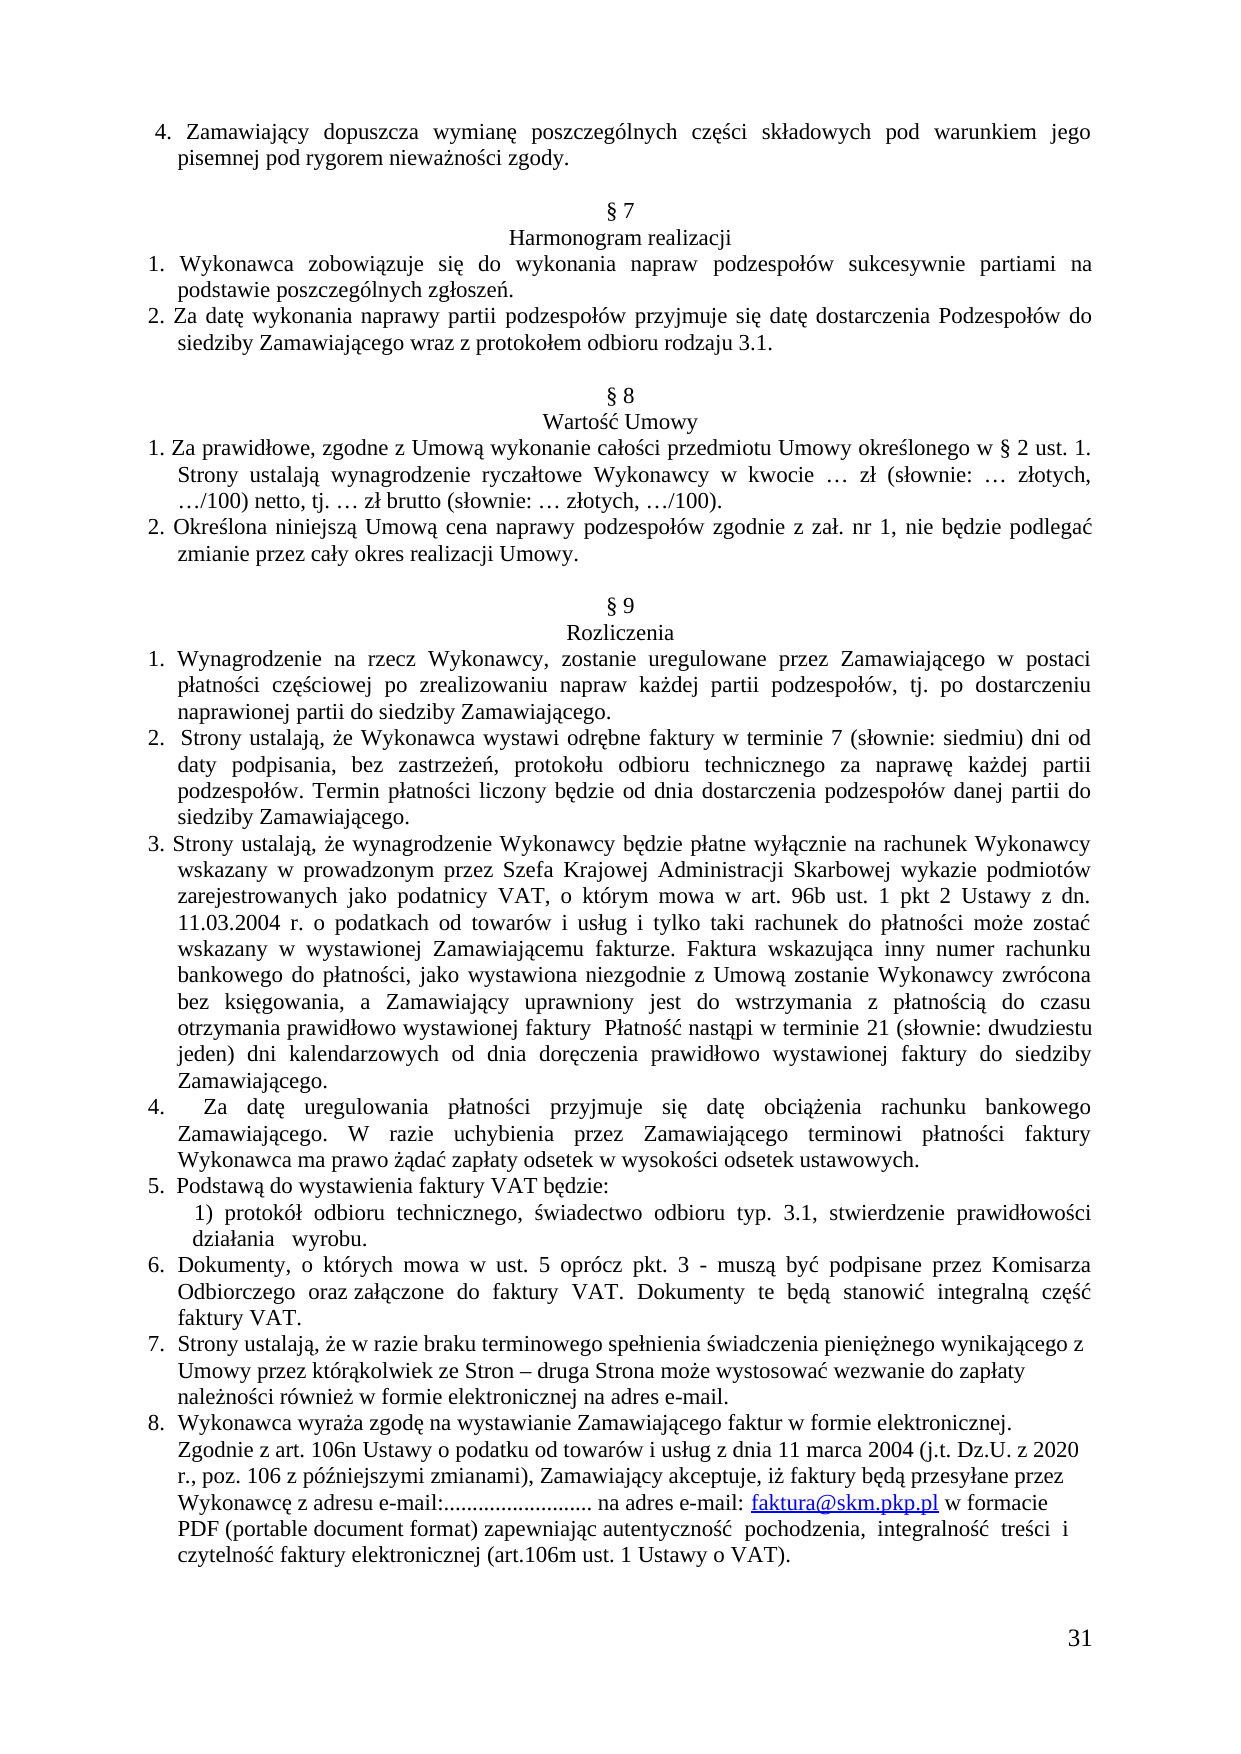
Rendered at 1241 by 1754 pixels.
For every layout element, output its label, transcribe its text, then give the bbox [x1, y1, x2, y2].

text 4. Zamawiający dopuszcza wymianę poszczególnych części składowych pod warunkiem jego pisemnej pod rygorem nieważności zgody. [154, 118, 1092, 171]
text 2. Określona niniejszą Umową cena naprawy podzespołów zgodnie z zał. nr 1, nie będzie podlegać zmianie przez cały okres realizacji Umowy. [148, 513, 1092, 566]
text 5. Podstawą do wystawienia faktury VAT będzie: [148, 1172, 1092, 1199]
text 1) protokół odbioru technicznego, świadectwo odbioru typ. 3.1, stwierdzenie prawidłowości działania wyrobu. [148, 1199, 1092, 1251]
list Strony ustalają, że w razie braku terminowego spełnienia świadczenia pieniężnego wynikającego z Umowy przez którąkolwiek ze Stron – druga Strona może wystosować wezwanie do zapłaty należności również w formie elektronicznej na adres e-mail. [148, 1330, 1092, 1409]
text 3. Strony ustalają, że wynagrodzenie Wykonawcy będzie płatne wyłącznie na rachunek Wykonawcy wskazany w prowadzonym przez Szefa Krajowej Administracji Skarbowej wykazie podmiotów zarejestrowanych jako podatnicy VAT, o którym mowa w art. 96b ust. 1 pkt 2 Ustawy z dn. 11.03.2004 r. o podatkach od towarów i usług i tylko taki rachunek do płatności może zostać wskazany w wystawionej Zamawiającemu fakturze. Faktura wskazująca inny numer rachunku bankowego do płatności, jako wystawiona niezgodnie z Umową zostanie Wykonawcy zwrócona bez księgowania, a Zamawiający uprawniony jest do wstrzymania z płatnością do czasu otrzymania prawidłowo wystawionej faktury Płatność nastąpi w terminie 21 (słownie: dwudziestu jeden) dni kalendarzowych od dnia doręczenia prawidłowo wystawionej faktury do siedziby Zamawiającego. [148, 830, 1092, 1093]
text Harmonogram realizacji [148, 223, 1092, 250]
text § 8 [148, 382, 1092, 408]
text 7 [148, 197, 1092, 223]
text 4. Za datę uregulowania płatności przyjmuje się datę obciążenia rachunku bankowego Zamawiającego. W razie uchybienia przez Zamawiającego terminowi płatności faktury Wykonawca ma prawo żądać zapłaty odsetek w wysokości odsetek ustawowych. [148, 1093, 1092, 1172]
list Wykonawca wyraża zgodę na wystawianie Zamawiającego faktur w formie elektronicznej. Zgodnie z art. 106n Ustawy o podatku od towarów i usług z dnia 11 marca 2004 (j.t. Dz.U. z 2020 r., poz. 106 z późniejszymi zmianami), Zamawiający akceptuje, iż faktury będą przesyłane przez Wykonawcę z adresu e-mail:.......................... na adres e-mail: faktura@skm.pkp.pl w formacie PDF (portable document format) zapewniając autentyczność pochodzenia, integralność treści i czytelność faktury elektronicznej (art.106m ust. 1 Ustawy o VAT). [148, 1409, 1092, 1568]
text 1. Wykonawca zobowiązuje się do wykonania napraw podzespołów sukcesywnie partiami na podstawie poszczególnych zgłoszeń. [148, 250, 1092, 303]
text 2. Za datę wykonania naprawy partii podzespołów przyjmuje się datę dostarczenia Podzespołów do siedziby Zamawiającego wraz z protokołem odbioru rodzaju 3.1. [148, 303, 1092, 355]
text Rozliczenia [148, 619, 1092, 645]
text 1. Za prawidłowe, zgodne z Umową wykonanie całości przedmiotu Umowy określonego w § 2 ust. 1. Strony ustalają wynagrodzenie ryczałtowe Wykonawcy w kwocie … zł (słownie: … złotych, …/100) netto, tj. … zł brutto (słownie: … złotych, …/100). [148, 434, 1092, 513]
text 1. Wynagrodzenie na rzecz Wykonawcy, zostanie uregulowane przez Zamawiającego w postaci płatności częściowej po zrealizowaniu napraw każdej partii podzespołów, tj. po dostarczeniu naprawionej partii do siedziby Zamawiającego. [148, 645, 1092, 724]
text 9 [148, 592, 1092, 619]
list Dokumenty, o których mowa w ust. 5 oprócz pkt. 3 - muszą być podpisane przez Komisarza Odbiorczego oraz załączone do faktury VAT. Dokumenty te będą stanowić integralną część faktury VAT. [148, 1251, 1092, 1330]
text Wartość Umowy [148, 408, 1092, 434]
text 2. Strony ustalają, że Wykonawca wystawi odrębne faktury w terminie 7 (słownie: siedmiu) dni od daty podpisania, bez zastrzeżeń, protokołu odbioru technicznego za naprawę każdej partii podzespołów. Termin płatności liczony będzie od dnia dostarczenia podzespołów danej partii do siedziby Zamawiającego. [148, 724, 1092, 830]
